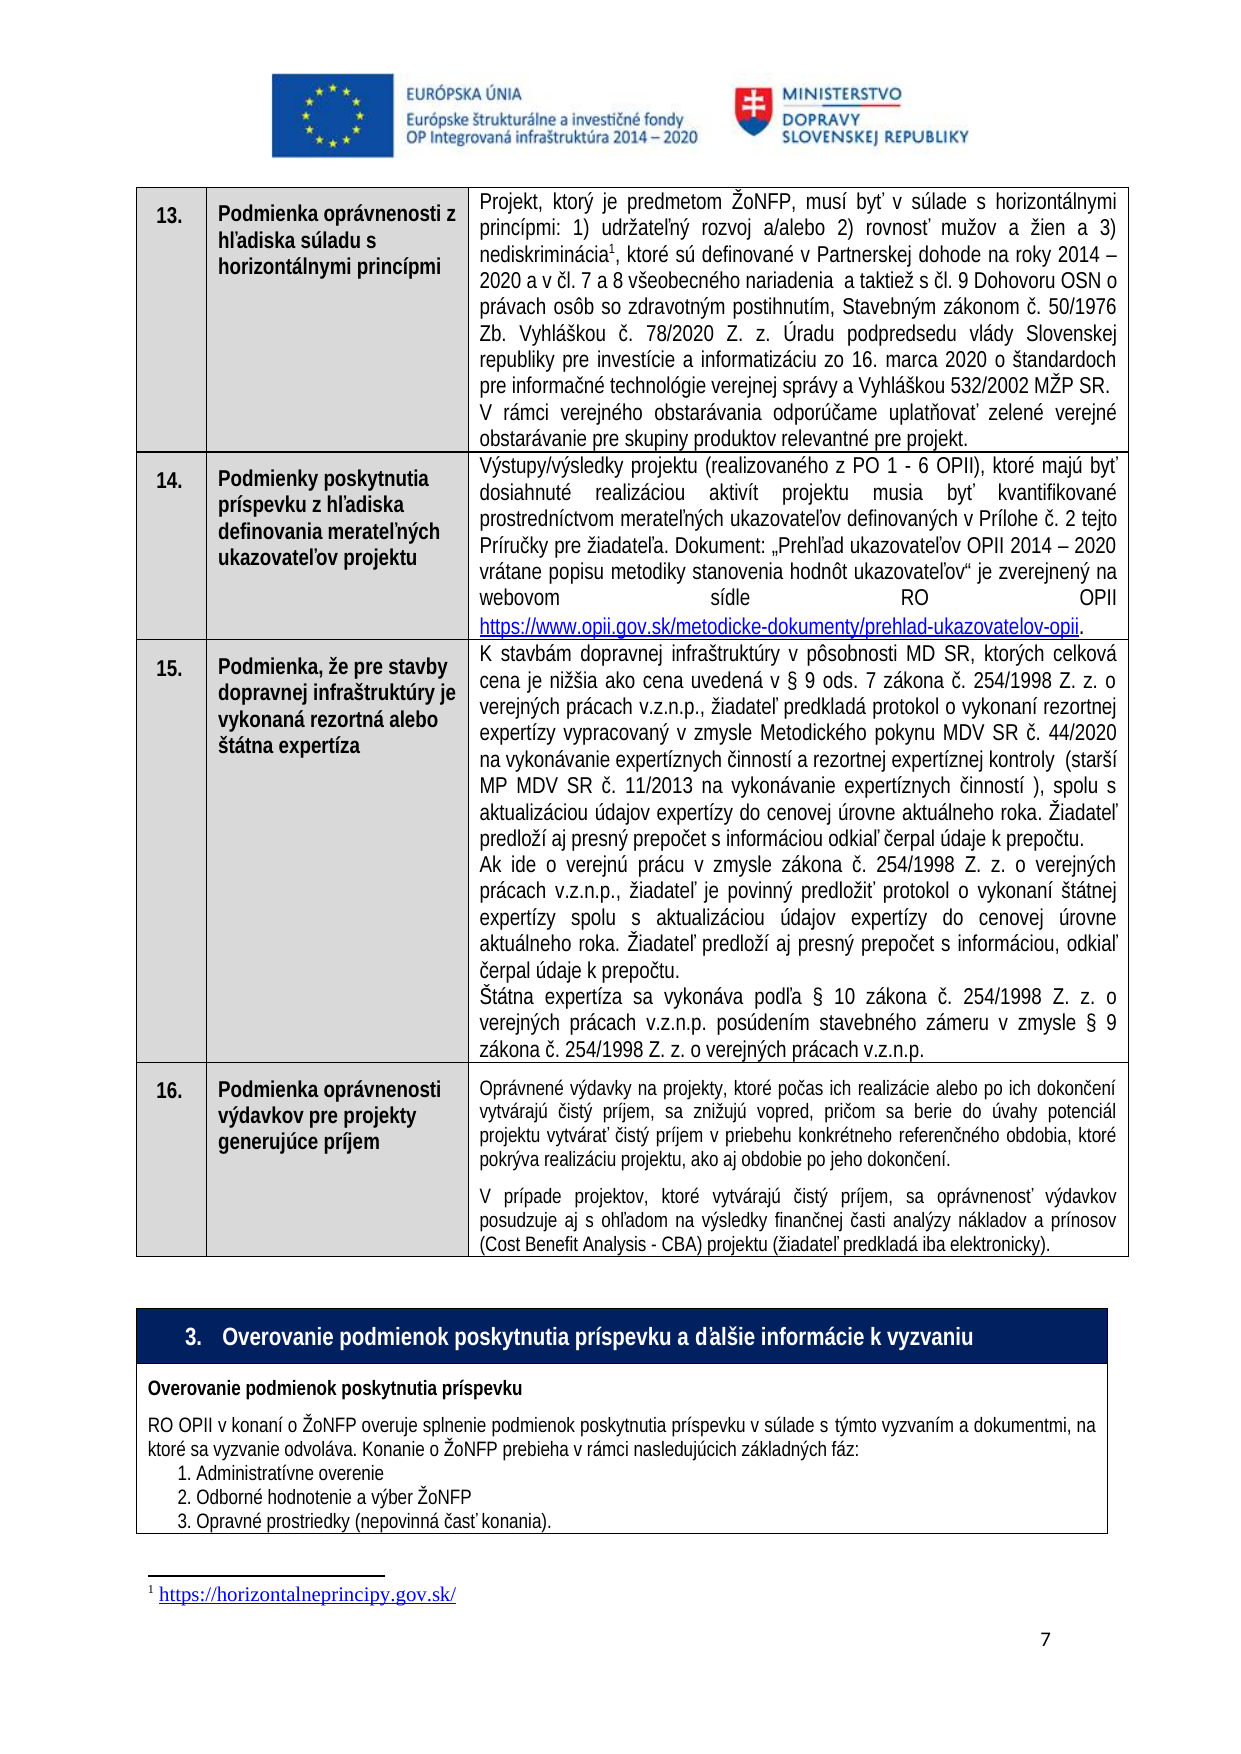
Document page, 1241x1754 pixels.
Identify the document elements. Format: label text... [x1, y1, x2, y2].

table_cell [137, 453, 206, 639]
table_cell [137, 1063, 206, 1256]
table_cell Projekt, ktorý je predmetom ŽoNFP, musí byť v súlade s horizontálnymi princípmi: 1) udržateľný rozvoj a/alebo 2) rovnosť mužov a žien a 3) nediskriminácia, ktoré sú definované v Partnerskej dohode na roky 2014 – 2020 a v čl. 7 a 8 všeobecného nariadenia a taktiež s čl. 9 Dohovoru OSN o právach osôb so zdravotným postihnutím, Stavebným zákonom č. 50/1976 Zb. Vyhláškou č. 78/2020 Z. z. Úradu podpredsedu vlády Slovenskej republiky pre investície a informatizáciu zo 16. marca 2020 o štandardoch pre informačné technológie verejnej správy a Vyhláškou 532/2002 MŽP SR. V rámci verejného obstarávania odporúčame uplatňovať zelené verejné obstarávanie pre skupiny produktov relevantné pre projekt. [469, 188, 1128, 451]
table_cell Podmienka oprávnenosti z hľadiska súladu s horizontálnymi princípmi [207, 188, 468, 451]
table_header Overovanie podmienok poskytnutia príspevku a ďalšie informácie k vyzvaniu [137, 1309, 1107, 1363]
table_cell Výstupy/výsledky projektu (realizovaného z PO 1 - 6 OPII), ktoré majú byť dosiahnuté realizáciou aktivít projektu musia byť kvantifikované prostredníctvom merateľných ukazovateľov definovaných v Prílohe č. 2 tejto Príručky pre žiadateľa. Dokument: „Prehľad ukazovateľov OPII 2014 – 2020 vrátane popisu metodiky stanovenia hodnôt ukazovateľov“ je zverejnený na webovom sídle RO OPII https://www.opii.gov.sk/metodicke-dokumenty/prehlad-ukazovatelov-opii. [469, 453, 1128, 639]
table_cell [137, 188, 206, 451]
table_cell [137, 640, 206, 1062]
table_cell K stavbám dopravnej infraštruktúry v pôsobnosti MD SR, ktorých celková cena je nižšia ako cena uvedená v § 9 ods. 7 zákona č. 254/1998 Z. z. o verejných prácach v.z.n.p., žiadateľ predkladá protokol o vykonaní rezortnej expertízy vypracovaný v zmysle Metodického pokynu MDV SR č. 44/2020 na vykonávanie expertíznych činností a rezortnej expertíznej kontroly (starší MP MDV SR č. 11/2013 na vykonávanie expertíznych činností ), spolu s aktualizáciou údajov expertízy do cenovej úrovne aktuálneho roka. Žiadateľ predloží aj presný prepočet s informáciou odkiaľ čerpal údaje k prepočtu. Ak ide o verejnú prácu v zmysle zákona č. 254/1998 Z. z. o verejných prácach v.z.n.p., žiadateľ je povinný predložiť protokol o vykonaní štátnej expertízy spolu s aktualizáciou údajov expertízy do cenovej úrovne aktuálneho roka. Žiadateľ predloží aj presný prepočet s informáciou, odkiaľ čerpal údaje k prepočtu. Štátna expertíza sa vykonáva podľa § 10 zákona č. 254/1998 Z. z. o verejných prácach v.z.n.p. posúdením stavebného zámeru v zmysle § 9 zákona č. 254/1998 Z. z. o verejných prácach v.z.n.p. [469, 640, 1128, 1062]
table_cell Podmienka, že pre stavby dopravnej infraštruktúry je vykonaná rezortná alebo štátna expertíza [207, 640, 468, 1062]
table_cell Oprávnené výdavky na projekty, ktoré počas ich realizácie alebo po ich dokončení vytvárajú čistý príjem, sa znižujú vopred, pričom sa berie do úvahy potenciál projektu vytvárať čistý príjem v priebehu konkrétneho referenčného obdobia, ktoré pokrýva realizáciu projektu, ako aj obdobie po jeho dokončení. V prípade projektov, ktoré vytvárajú čistý príjem, sa oprávnenosť výdavkov posudzuje aj s ohľadom na výsledky finančnej časti analýzy nákladov a prínosov (Cost Benefit Analysis - CBA) projektu (žiadateľ predkladá iba elektronicky). [469, 1063, 1128, 1256]
table_cell Podmienky poskytnutia príspevku z hľadiska definovania merateľných ukazovateľov projektu [207, 453, 468, 639]
table_cell Podmienka oprávnenosti výdavkov pre projekty generujúce príjem [207, 1063, 468, 1256]
picture [271, 73, 969, 159]
